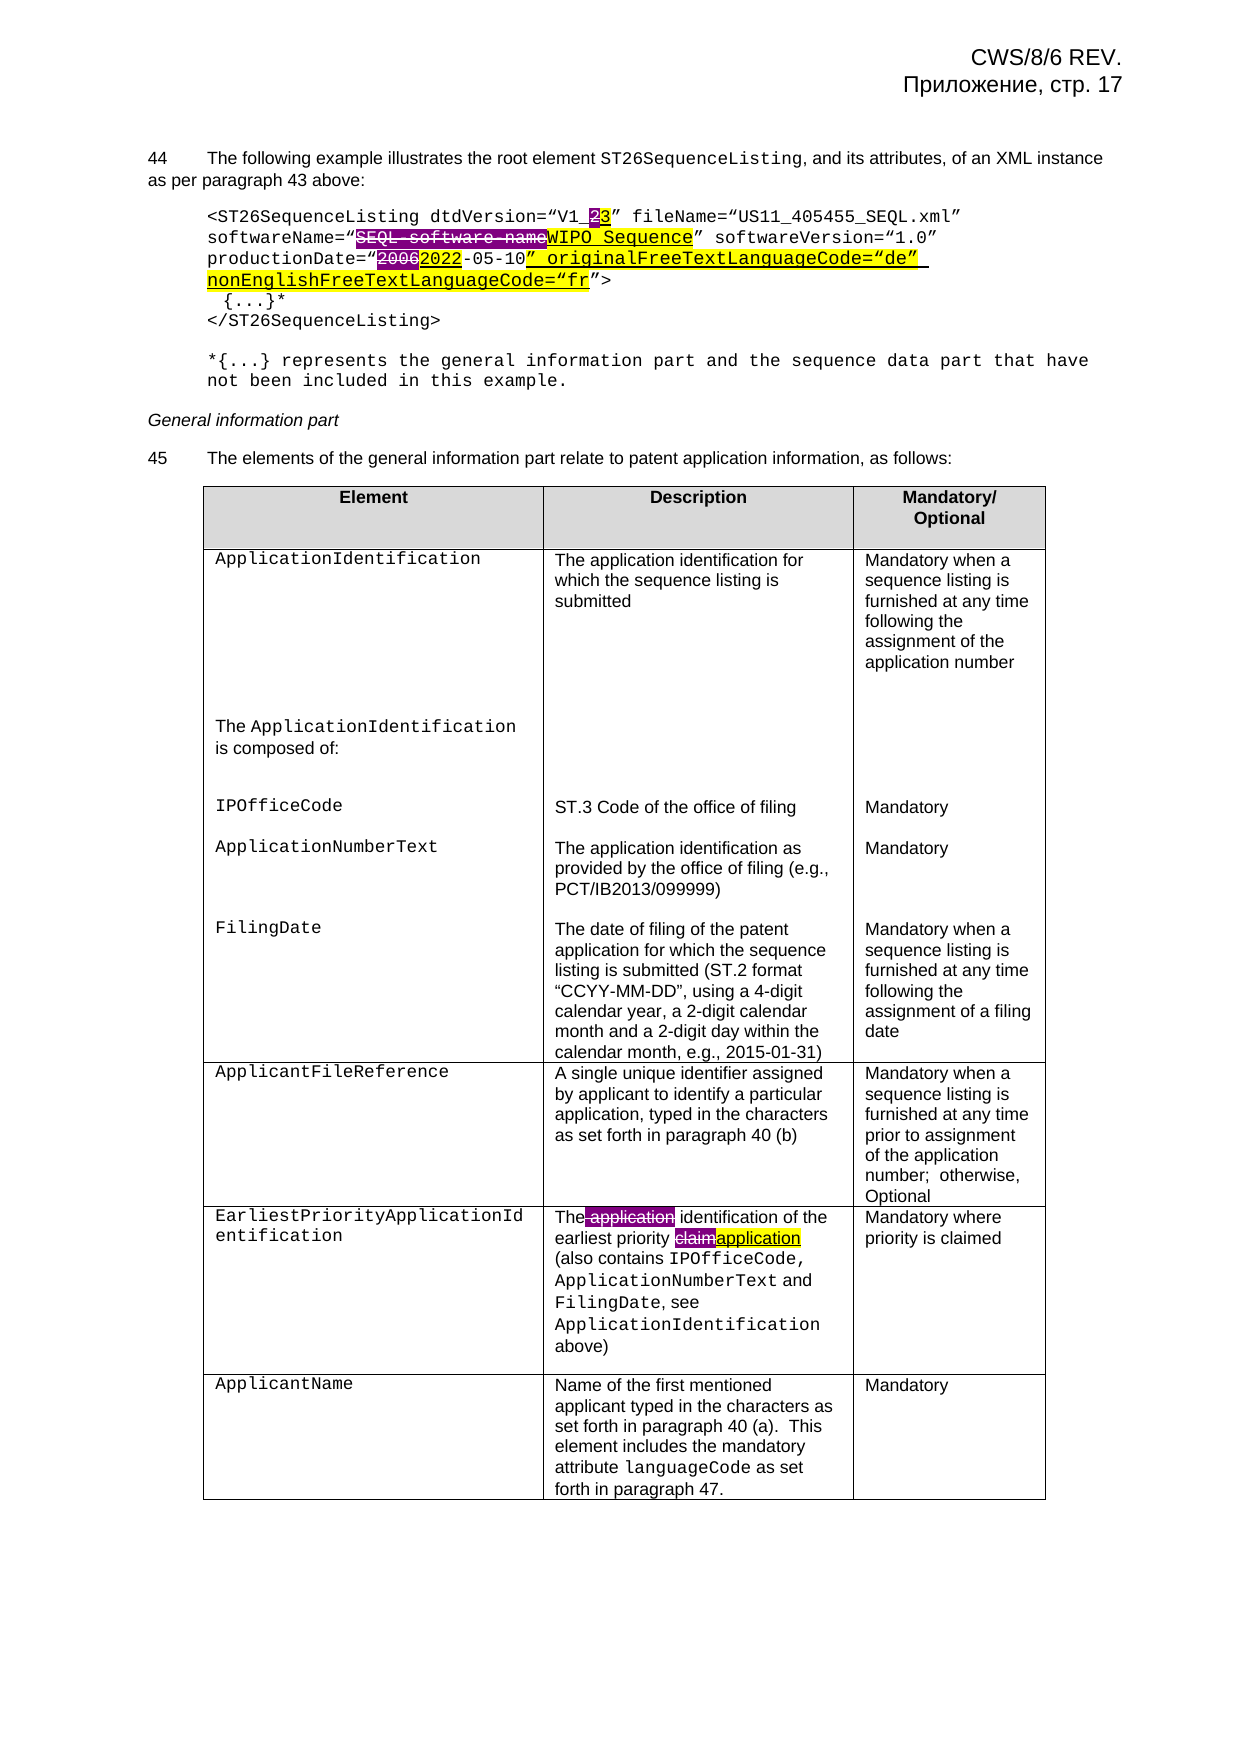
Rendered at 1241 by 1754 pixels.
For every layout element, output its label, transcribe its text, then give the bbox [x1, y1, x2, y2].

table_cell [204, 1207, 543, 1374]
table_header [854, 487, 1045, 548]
text {...}* [207, 292, 1122, 312]
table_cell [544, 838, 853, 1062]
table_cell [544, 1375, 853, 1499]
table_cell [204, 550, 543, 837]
text <ST26SequenceListing dtdVersion=“V1_23” fileName=“US11_405455_SEQL.xml” softwareName=“SEQL-software-nameWIPO Sequence” softwareVersion=“1.0” productionDate=“20062022-05-10” originalFreeTextLanguageCode=“de” nonEnglishFreeTextLanguageCode=“fr”> [589, 208, 1122, 292]
text *{...} represents the general information part and the sequence data part that have not been included in this example. [207, 352, 1122, 392]
text </ST26SequenceListing> [207, 312, 1122, 332]
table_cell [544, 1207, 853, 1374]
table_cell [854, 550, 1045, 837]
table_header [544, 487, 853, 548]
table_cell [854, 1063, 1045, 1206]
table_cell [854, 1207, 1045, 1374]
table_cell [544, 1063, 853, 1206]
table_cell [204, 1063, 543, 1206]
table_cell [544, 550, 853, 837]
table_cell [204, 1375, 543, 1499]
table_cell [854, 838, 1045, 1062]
list The elements of the general information part relate to patent application information, as follows: [148, 448, 1122, 468]
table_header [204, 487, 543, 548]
list The following example illustrates the root element ST26SequenceListing, and its attributes, of an XML instance as per paragraph 43 above: [148, 148, 1122, 190]
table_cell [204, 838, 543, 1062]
text <ST26SequenceListing dtdVersion=“V1_23” fileName=“US11_405455_SEQL.xml” softwareName=“SEQL-software-nameWIPO Sequence” softwareVersion=“1.0” productionDate=“20062022-05-10” originalFreeTextLanguageCode=“de” nonEnglishFreeTextLanguageCode=“fr”> [207, 208, 589, 270]
subtitle General information part [148, 410, 1122, 430]
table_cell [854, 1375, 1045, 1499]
